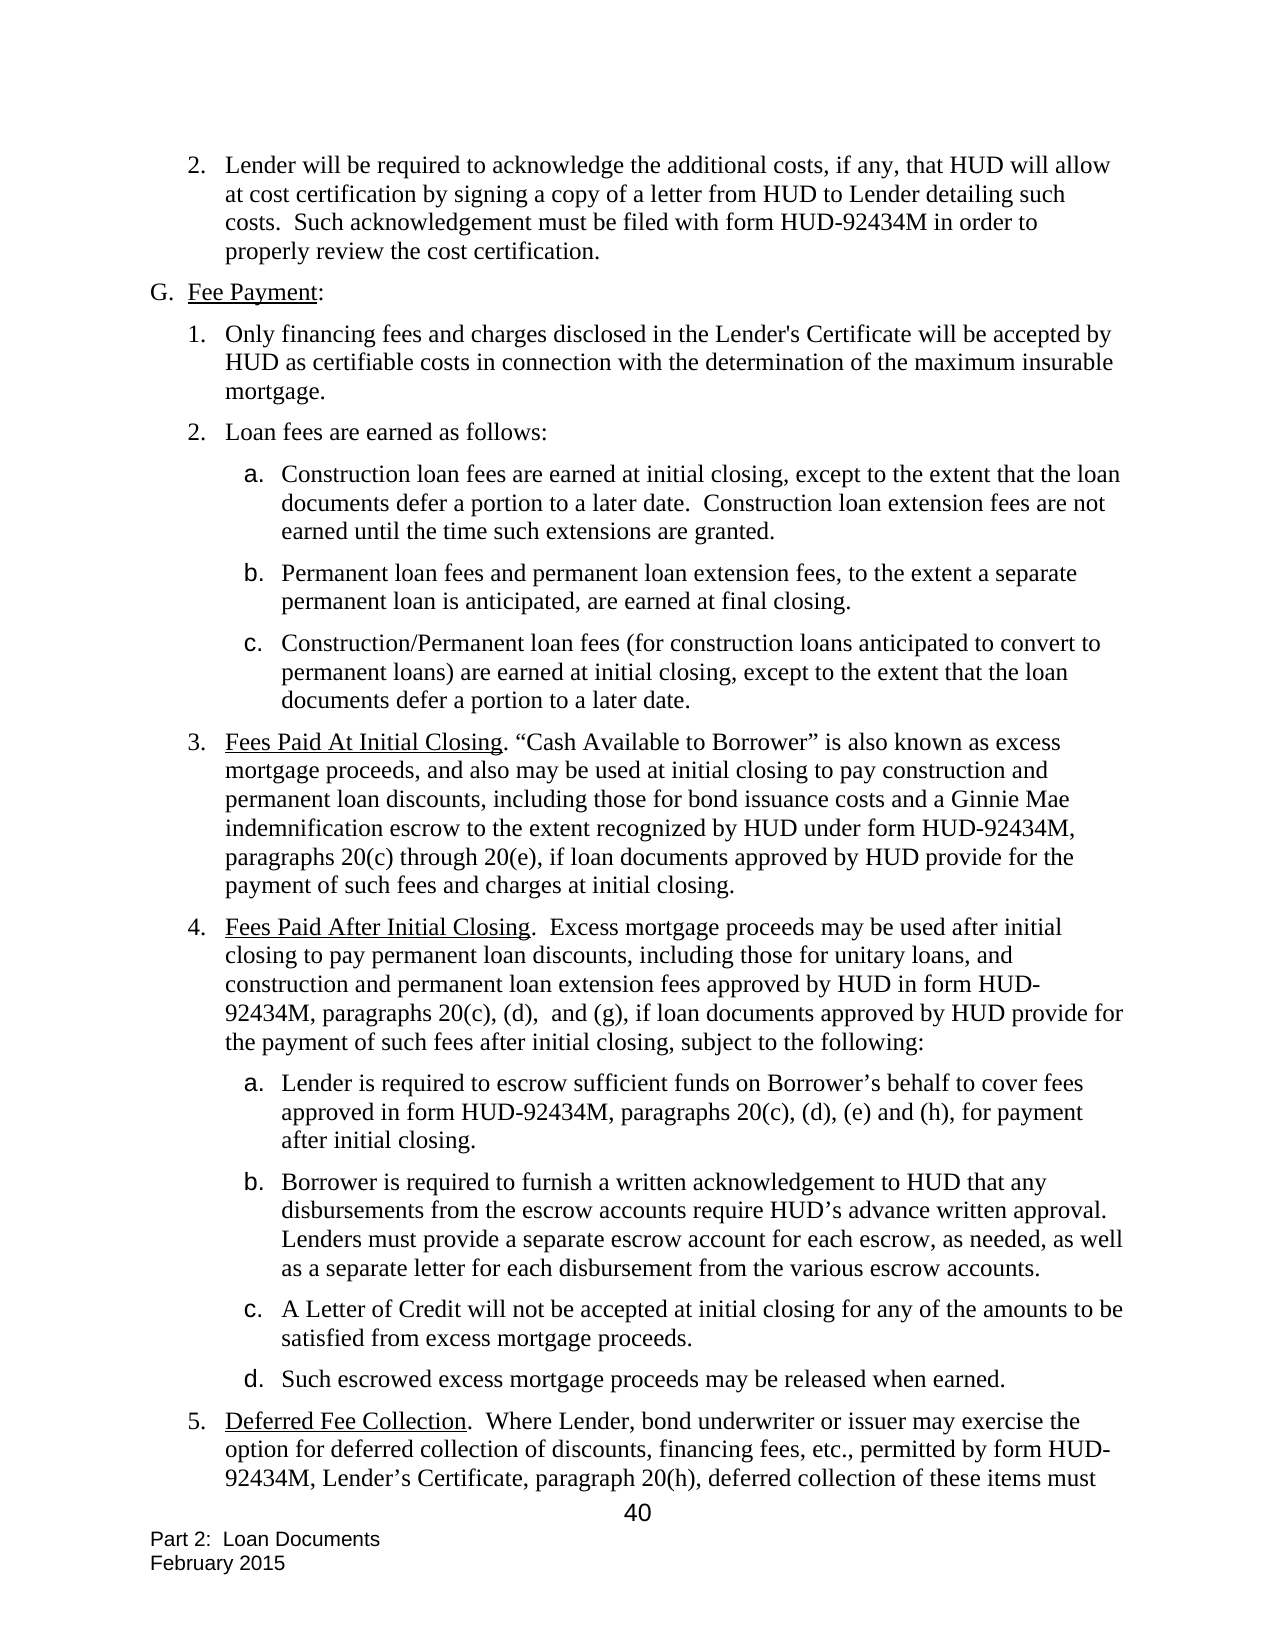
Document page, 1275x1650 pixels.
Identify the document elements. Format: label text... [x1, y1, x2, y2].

subtitle Only financing fees and charges disclosed in the Lender's Certificate will be accepted by HUD as certifiable costs in connection with the determination of the maximum insurable mortgage. [187, 319, 1125, 405]
subtitle Construction/Permanent loan fees (for construction loans anticipated to convert to permanent loans) are earned at initial closing, except to the extent that the loan documents defer a portion to a later date. [244, 628, 1125, 714]
subtitle Construction loan fees are earned at initial closing, except to the extent that the loan documents defer a portion to a later date. Construction loan extension fees are not earned until the time such extensions are granted. [244, 459, 1125, 545]
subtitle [187, 1406, 1125, 1492]
subtitle A Letter of Credit will not be accepted at initial closing for any of the amounts to be satisfied from excess mortgage proceeds. [244, 1294, 1125, 1352]
subtitle Lender is required to escrow sufficient funds on Borrower’s behalf to cover fees approved in form HUD-92434M, paragraphs 20(c), (d), (e) and (h), for payment after initial closing. [244, 1068, 1125, 1154]
subtitle Borrower is required to furnish a written acknowledgement to HUD that any disbursements from the escrow accounts require HUD’s advance written approval. Lenders must provide a separate escrow account for each escrow, as needed, as well as a separate letter for each disbursement from the various escrow accounts. [244, 1167, 1125, 1282]
subtitle Fees Paid After Initial Closing. Excess mortgage proceeds may be used after initial closing to pay permanent loan discounts, including those for unitary loans, and construction and permanent loan extension fees approved by HUD in form HUD-92434M, paragraphs 20(c), (d), and (g), if loan documents approved by HUD provide for the payment of such fees after initial closing, subject to the following: [187, 912, 1125, 1055]
subtitle Such escrowed excess mortgage proceeds may be released when earned. [244, 1364, 1125, 1393]
subtitle Permanent loan fees and permanent loan extension fees, to the extent a separate permanent loan is anticipated, are earned at final closing. [244, 558, 1125, 615]
subtitle Fees Paid At Initial Closing. “Cash Available to Borrower” is also known as excess mortgage proceeds, and also may be used at initial closing to pay construction and permanent loan discounts, including those for bond issuance costs and a Ginnie Mae indemnification escrow to the extent recognized by HUD under form HUD-92434M, paragraphs 20(c) through 20(e), if loan documents approved by HUD provide for the payment of such fees and charges at initial closing. [187, 727, 1125, 899]
subtitle Lender will be required to acknowledge the additional costs, if any, that HUD will allow at cost certification by signing a copy of a letter from HUD to Lender detailing such costs. Such acknowledgement must be filed with form HUD-92434M in order to properly review the cost certification. [187, 150, 1125, 265]
subtitle Fee Payment: [150, 277, 1125, 306]
subtitle Loan fees are earned as follows: [187, 417, 1125, 446]
